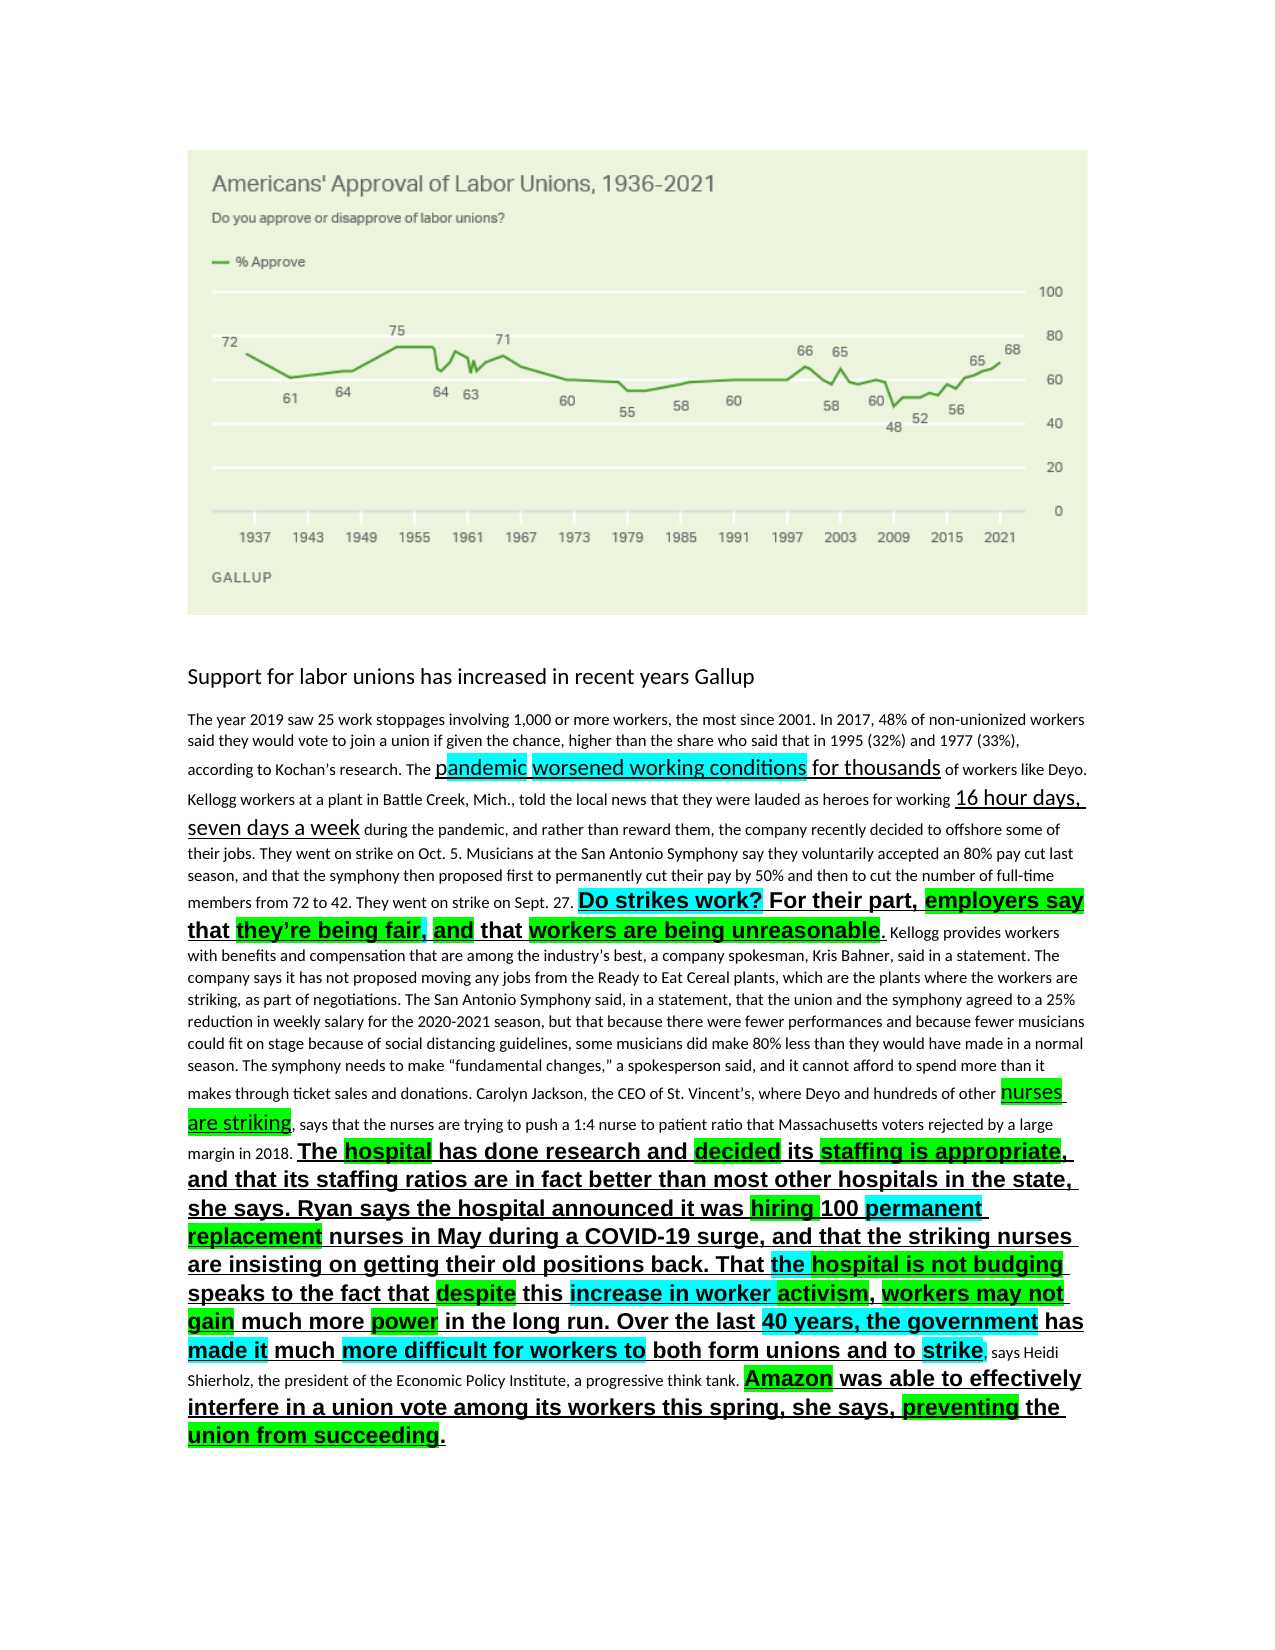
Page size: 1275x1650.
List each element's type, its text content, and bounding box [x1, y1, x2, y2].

picture [187, 150, 1088, 615]
text Support for labor unions has increased in recent years Gallup [187, 662, 1087, 690]
text The year 2019 saw 25 work stoppages involving 1,000 or more workers, the most since 2001. In 2017, 48% of non-unionized workers said they would vote to join a union if given the chance, higher than the share who said that in 1995 (32%) and 1977 (33%), according to Kochan’s research. The pandemic worsened working conditions for thousands of workers like Deyo. Kellogg workers at a plant in Battle Creek, Mich., told the local news that they were lauded as heroes for working 16 hour days, seven days a week during the pandemic, and rather than reward them, the company recently decided to offshore some of their jobs. They went on strike on Oct. 5. Musicians at the San Antonio Symphony say they voluntarily accepted an 80% pay cut last season, and that the symphony then proposed first to permanently cut their pay by 50% and then to cut the number of full-time members from 72 to 42. They went on strike on Sept. 27. Do strikes work? For their part, employers say that they’re being fair, and that workers are being unreasonable. Kellogg provides workers with benefits and compensation that are among the industry’s best, a company spokesman, Kris Bahner, said in a statement. The company says it has not proposed moving any jobs from the Ready to Eat Cereal plants, which are the plants where the workers are striking, as part of negotiations. The San Antonio Symphony said, in a statement, that the union and the symphony agreed to a 25% reduction in weekly salary for the 2020-2021 season, but that because there were fewer performances and because fewer musicians could fit on stage because of social distancing guidelines, some musicians did make 80% less than they would have made in a normal season. The symphony needs to make “fundamental changes,” a spokesperson said, and it cannot afford to spend more than it makes through ticket sales and donations. Carolyn Jackson, the CEO of St. Vincent’s, where Deyo and hundreds of other nurses are striking, says that the nurses are trying to push a 1:4 nurse to patient ratio that Massachusetts voters rejected by a large margin in 2018. The hospital has done research and decided its staffing is appropriate, and that its staffing ratios are in fact better than most other hospitals in the state, she says. Ryan says the hospital announced it was hiring 100 permanent replacement nurses in May during a COVID-19 surge, and that the striking nurses are insisting on getting their old positions back. That the hospital is not budging speaks to the fact that despite this increase in worker activism, workers may not gain much more power in the long run. Over the last 40 years, the government has made it much more difficult for workers to both form unions and to strike, says Heidi Shierholz, the president of the Economic Policy Institute, a progressive think tank. Amazon was able to effectively interfere in a union vote among its workers this spring, she says, preventing the union from succeeding. [187, 709, 1087, 1448]
